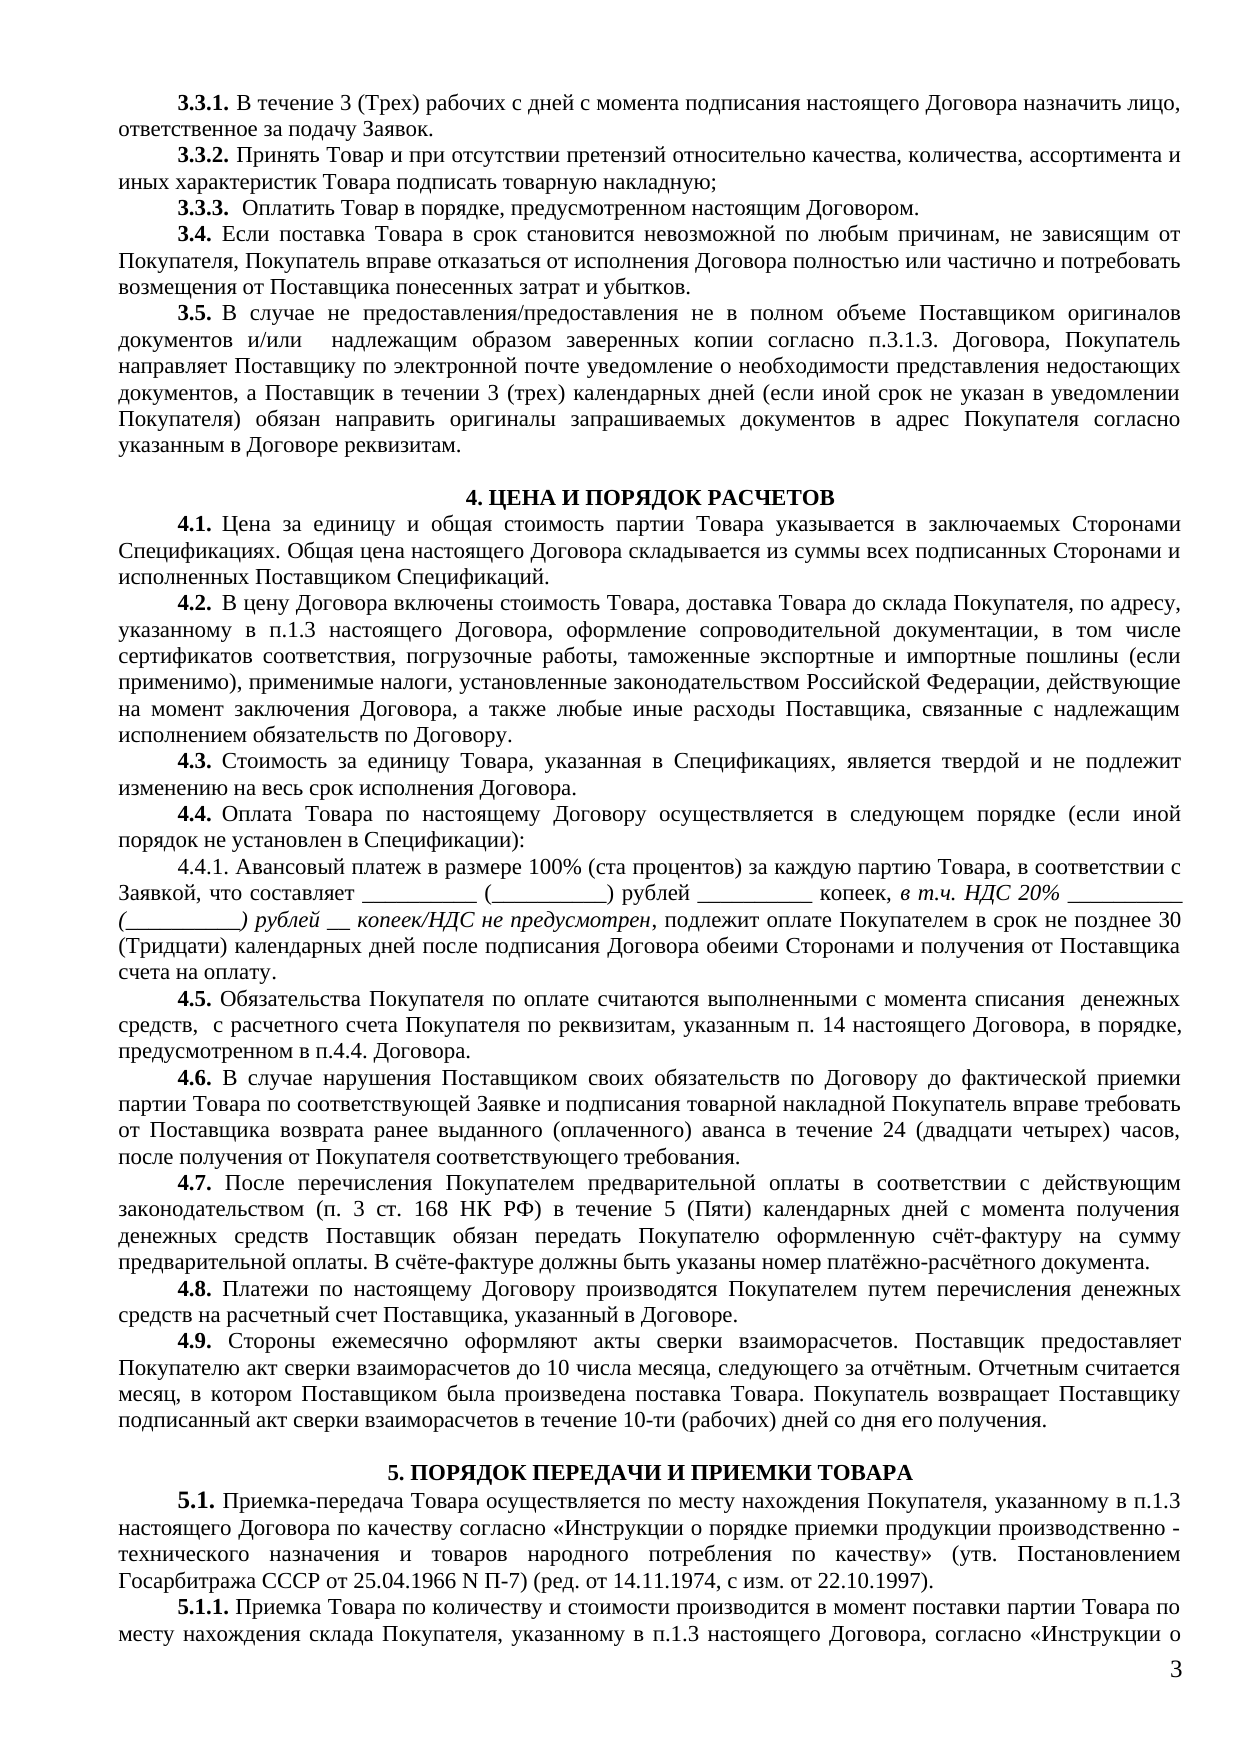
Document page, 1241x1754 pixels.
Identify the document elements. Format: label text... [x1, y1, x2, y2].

list Принять Товар и при отсутствии претензий относительно качества, количества, ассортимента и иных характеристик Товара подписать товарную накладную; [118, 141, 1182, 194]
list Стоимость за единицу Товара, указанная в Спецификациях, является твердой и не подлежит изменению на весь срок исполнения Договора. [118, 747, 1182, 800]
list Если поставка Товара в срок становится невозможной по любым причинам, не зависящим от Покупателя, Покупатель вправе отказаться от исполнения Договора полностью или частично и потребовать возмещения от Поставщика понесенных затрат и убытков. [118, 220, 1182, 299]
list В случае не предоставления/предоставления не в полном объеме Поставщиком оригиналов документов и/или надлежащим образом заверенных копии согласно п.3.1.3. Договора, Покупатель направляет Поставщику по электронной почте уведомление о необходимости представления недостающих документов, а Поставщик в течении 3 (трех) календарных дней (если иной срок не указан в уведомлении Покупателя) обязан направить оригиналы запрашиваемых документов в адрес Покупателя согласно указанным в Договоре реквизитам. [118, 299, 1182, 458]
list Оплатить Товар в порядке, предусмотренном настоящим Договором. [118, 194, 1182, 220]
text 5. ПОРЯДОК ПЕРЕДАЧИ И ПРИЕМКИ ТОВАРА [118, 1459, 1182, 1485]
text 4.8. Платежи по настоящему Договору производятся Покупателем путем перечисления денежных средств на расчетный счет Поставщика, указанный в Договоре. [118, 1274, 1182, 1327]
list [118, 1593, 1182, 1646]
list Цена за единицу и общая стоимость партии Товара указывается в заключаемых Сторонами Спецификациях. Общая цена настоящего Договора складывается из суммы всех подписанных Сторонами и исполненных Поставщиком Спецификаций. [118, 510, 1182, 589]
text 4.7. После перечисления Покупателем предварительной оплаты в соответствии с действующим законодательством (п. 3 ст. 168 НК РФ) в течение 5 (Пяти) календарных дней с момента получения денежных средств Поставщик обязан передать Покупателю оформленную счёт-фактуру на сумму предварительной оплаты. В счёте-фактуре должны быть указаны номер платёжно-расчётного документа. [118, 1169, 1182, 1274]
text 4. ЦЕНА И ПОРЯДОК РАСЧЕТОВ [118, 484, 1182, 510]
text 4.4.1. Авансовый платеж в размере 100% (ста процентов) за каждую партию Товара, в соответствии с Заявкой, что составляет __________ (__________) рублей __________ копеек, в т.ч. НДС 20% __________ (__________) рублей __ копеек/НДС не предусмотрен, подлежит оплате Покупателем в срок не позднее 30 (Тридцати) календарных дней после подписания Договора обеими Сторонами и получения от Поставщика счета на оплату. [118, 853, 1182, 985]
text 4.9. Стороны ежемесячно оформляют акты сверки взаиморасчетов. Поставщик предоставляет Покупателю акт сверки взаиморасчетов до 10 числа месяца, следующего за отчётным. Отчетным считается месяц, в котором Поставщиком была произведена поставка Товара. Покупатель возвращает Поставщику подписанный акт сверки взаиморасчетов в течение 10-ти (рабочих) дней со дня его получения. [118, 1327, 1182, 1433]
list 5.1. Приемка-передача Товара осуществляется по месту нахождения Покупателя, указанному в п.1.3 настоящего Договора по качеству согласно «Инструкции о порядке приемки продукции производственно - технического назначения и товаров народного потребления по качеству» (утв. Постановлением Госарбитража СССР от 25.04.1966 N П-7) (ред. от 14.11.1974, с изм. от 22.10.1997). [118, 1485, 1182, 1593]
list В цену Договора включены стоимость Товара, доставка Товара до склада Покупателя, по адресу, указанному в п.1.3 настоящего Договора, оформление сопроводительной документации, в том числе сертификатов соответствия, погрузочные работы, таможенные экспортные и импортные пошлины (если применимо), применимые налоги, установленные законодательством Российской Федерации, действующие на момент заключения Договора, а также любые иные расходы Поставщика, связанные с надлежащим исполнением обязательств по Договору. [118, 589, 1182, 747]
text 4.6. В случае нарушения Поставщиком своих обязательств по Договору до фактической приемки партии Товара по соответствующей Заявке и подписания товарной накладной Покупатель вправе требовать от Поставщика возврата ранее выданного (оплаченного) аванса в течение 24 (двадцати четырех) часов, после получения от Покупателя соответствующего требования. [118, 1064, 1182, 1169]
list Оплата Товара по настоящему Договору осуществляется в следующем порядке (если иной порядок не установлен в Спецификации): [118, 800, 1182, 853]
list В течение 3 (Трех) рабочих с дней с момента подписания настоящего Договора назначить лицо, ответственное за подачу Заявок. [118, 89, 1182, 141]
text 4.5. Обязательства Покупателя по оплате считаются выполненными с момента списания денежных средств, с расчетного счета Покупателя по реквизитам, указанным п. 14 настоящего Договора, в порядке, предусмотренном в п.4.4. Договора. [118, 985, 1182, 1064]
